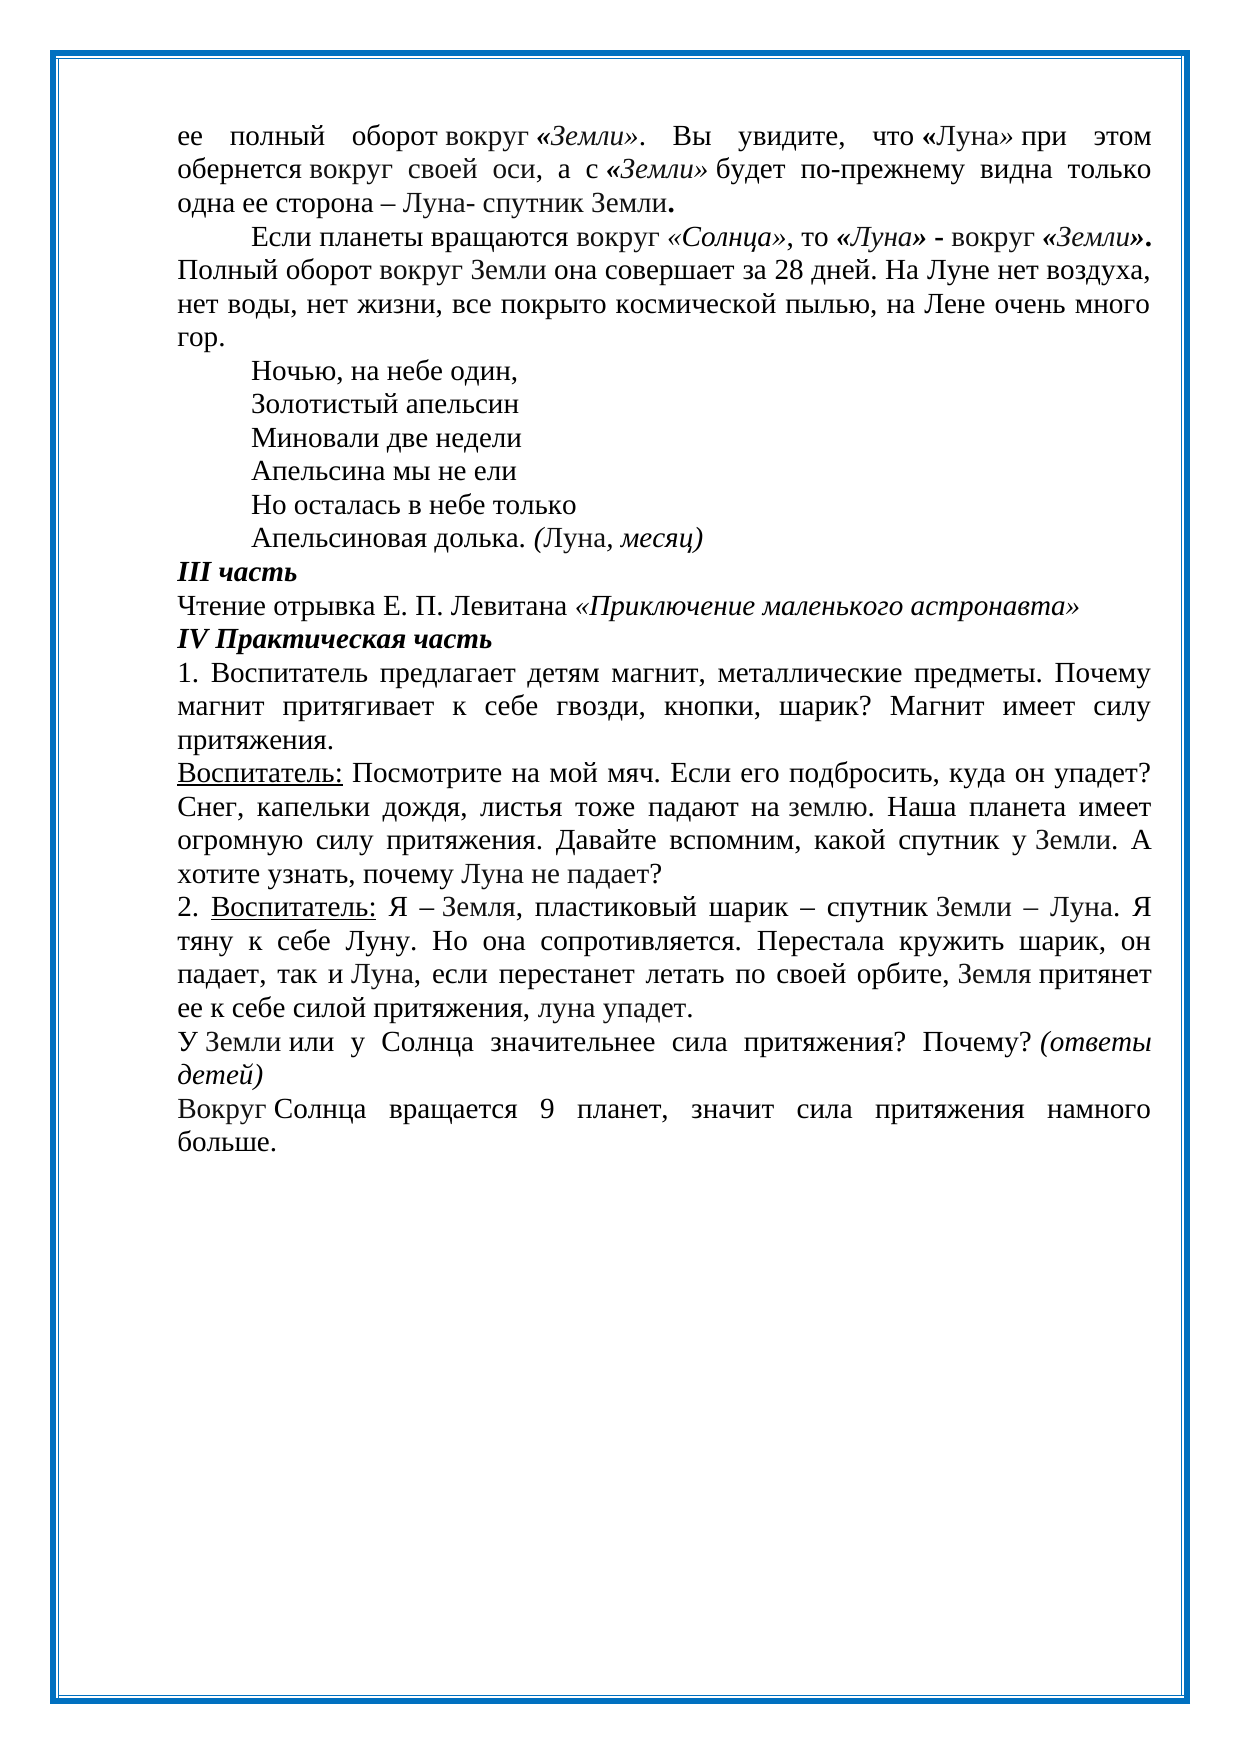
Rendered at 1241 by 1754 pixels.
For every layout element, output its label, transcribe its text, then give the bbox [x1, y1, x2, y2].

text 2. Воспитатель: Я – Земля, пластиковый шарик – спутник Земли – Луна. Я тяну к себе Луну. Но она сопротивляется. Перестала кружить шарик, он падает, так и Луна, если перестанет летать по своей орбите, Земля притянет ее к себе силой притяжения, луна упадет. [177, 889, 1152, 1024]
text III часть [177, 554, 1152, 588]
text У Земли или у Солнца значительнее сила притяжения? Почему? (ответы детей) [177, 1024, 1152, 1091]
text IV Практическая часть [177, 621, 1152, 655]
text Апельсина мы не ели [251, 453, 1152, 487]
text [177, 118, 1152, 219]
text Но осталась в небе только [251, 487, 1152, 521]
text 1. Воспитатель предлагает детям магнит, металлические предметы. Почему магнит притягивает к себе гвозди, кнопки, шарик? Магнит имеет силу притяжения. [177, 655, 1152, 755]
text Чтение отрывка Е. П. Левитана «Приключение маленького астронавта» [177, 588, 1152, 621]
text Вокруг Солнца вращается 9 планет, значит сила притяжения намного больше. [177, 1091, 1152, 1158]
text Апельсиновая долька. (Луна, месяц) [251, 521, 1152, 554]
text Золотистый апельсин [251, 386, 1152, 420]
text Ночью, на небе один, [251, 353, 1152, 386]
text Если планеты вращаются вокруг «Солнца», то «Луна» - вокруг «Земли». Полный оборот вокруг Земли она совершает за 28 дней. На Луне нет воздуха, нет воды, нет жизни, все покрыто космической пылью, на Лене очень много гор. [177, 219, 1152, 353]
text Воспитатель: Посмотрите на мой мяч. Если его подбросить, куда он упадет? Снег, капельки дождя, листья тоже падают на землю. Наша планета имеет огромную силу притяжения. Давайте вспомним, какой спутник у Земли. А хотите узнать, почему Луна не падает? [177, 755, 1152, 889]
text Миновали две недели [251, 420, 1152, 453]
